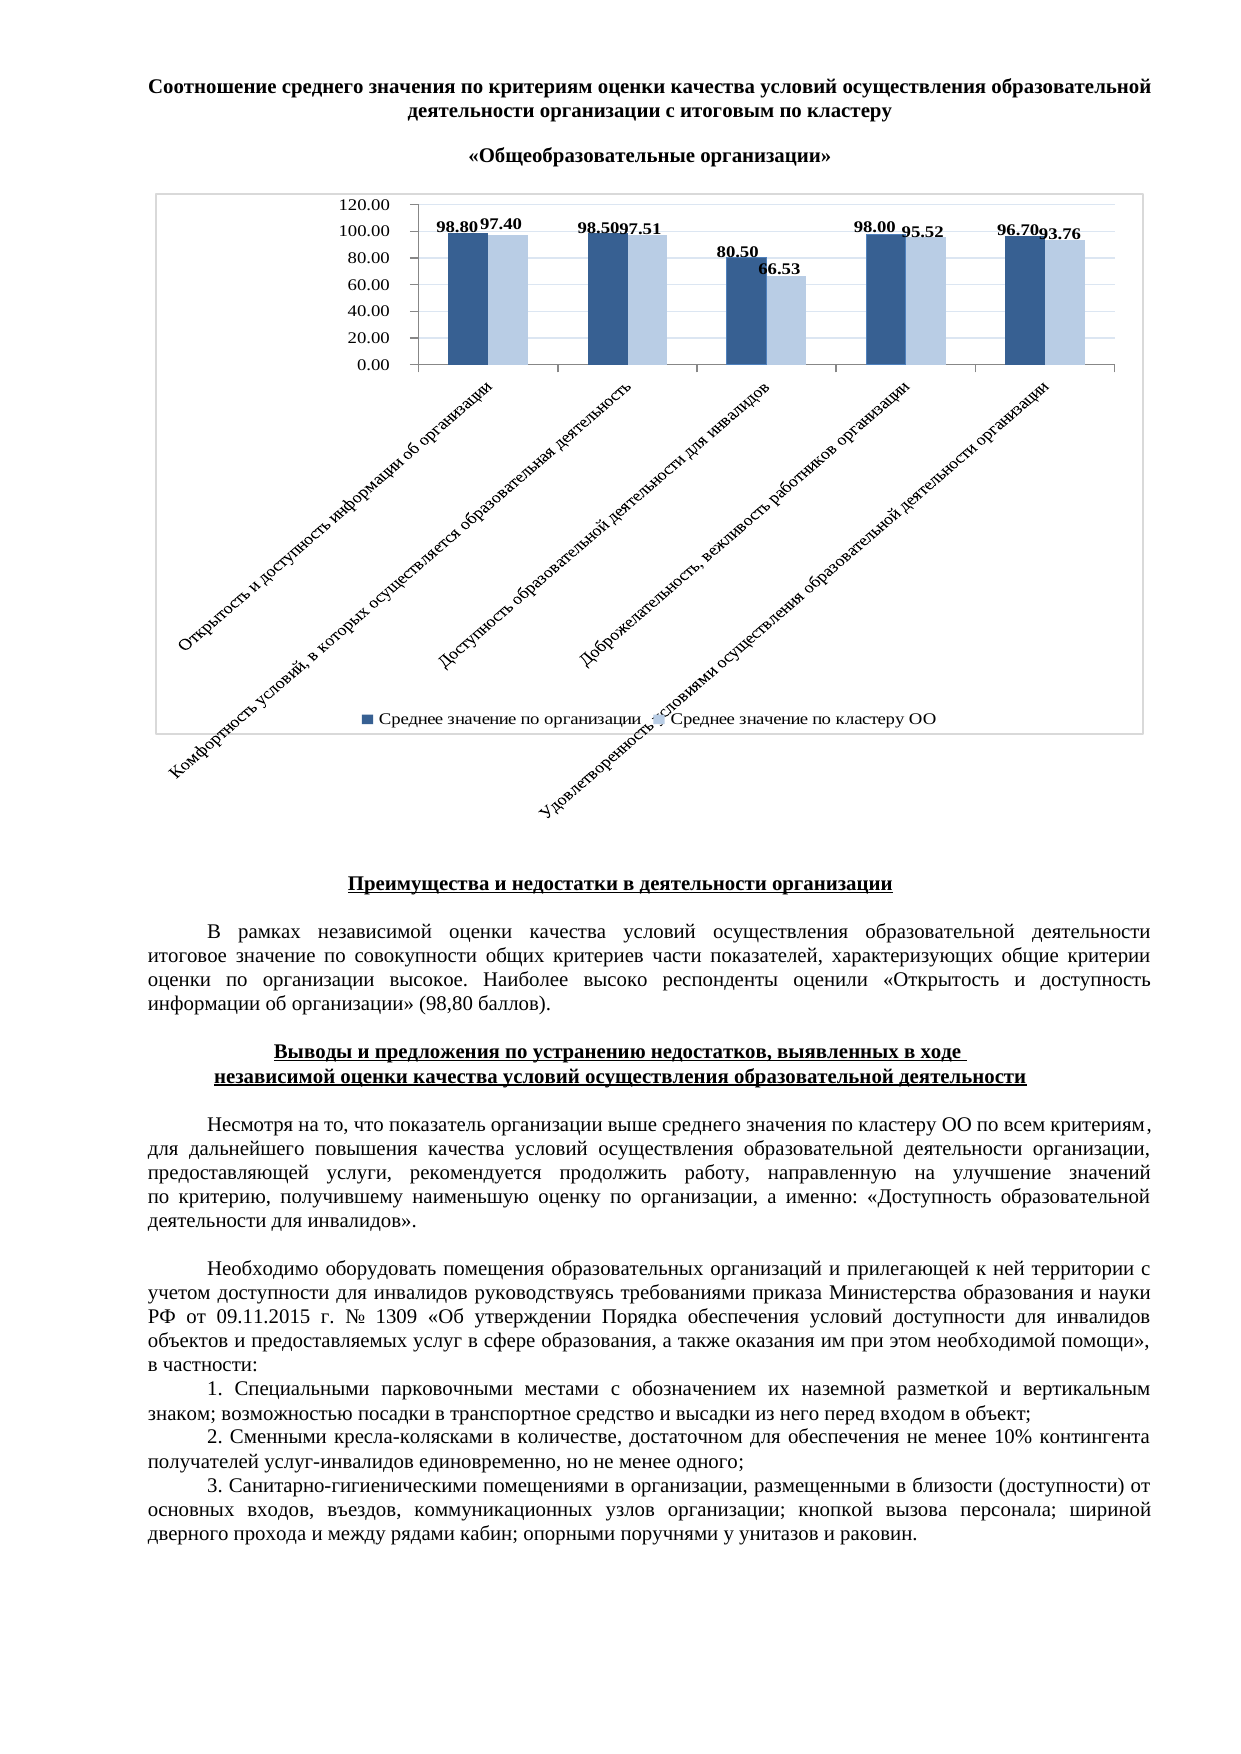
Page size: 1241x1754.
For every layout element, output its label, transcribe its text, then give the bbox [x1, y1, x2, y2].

text 2. Сменными кресла-колясками в количестве, достаточном для обеспечения не менее 10% контингента получателей услуг-инвалидов единовременно, но не менее одного; [148, 1424, 1152, 1473]
text Несмотря на то, что показатель организации выше среднего значения по кластеру ОО по всем критериям, для дальнейшего повышения качества условий осуществления образовательной деятельности организации, предоставляющей услуги, рекомендуется продолжить работу, направленную на улучшение значений по критерию, получившему наименьшую оценку по организации, а именно: «Доступность образовательной деятельности для инвалидов». [148, 1112, 1152, 1232]
text 1. Специальными парковочными местами с обозначением их наземной разметкой и вертикальным знаком; возможностью посадки в транспортное средство и высадки из него перед входом в объект; [148, 1376, 1152, 1424]
text Соотношение среднего значения по критериям оценки качества условий осуществления образовательной деятельности организации с итоговым по кластеру [148, 74, 1152, 122]
text В рамках независимой оценки качества условий осуществления образовательной деятельности итоговое значение по совокупности общих критериев части показателей, характеризующих общие критерии оценки по организации высокое. Наиболее высоко респонденты оценили «Открытость и доступность информации об организации» (98,80 баллов). [148, 919, 1152, 1015]
list Выводы и предложения по устранению недостатков, выявленных в ходе [89, 1039, 1152, 1063]
list 3. Санитарно-гигиеническими помещениями в организации, размещенными в близости (доступности) от основных входов, въездов, коммуникационных узлов организации; кнопкой вызова персонала; шириной дверного прохода и между рядами кабин; опорными поручнями у унитазов и раковин. [148, 1473, 1152, 1545]
text Необходимо оборудовать помещения образовательных организаций и прилегающей к ней территории с учетом доступности для инвалидов руководствуясь требованиями приказа Министерства образования и науки РФ от 09.11.2015 г. № 1309 «Об утверждении Порядка обеспечения условий доступности для инвалидов объектов и предоставляемых услуг в сфере образования, а также оказания им при этом необходимой помощи», в частности: [148, 1256, 1152, 1376]
text Преимущества и недостатки в деятельности организации [89, 871, 1152, 895]
list независимой оценки качества условий осуществления образовательной деятельности [89, 1063, 1152, 1088]
text «Общеобразовательные организации» [148, 143, 1152, 167]
